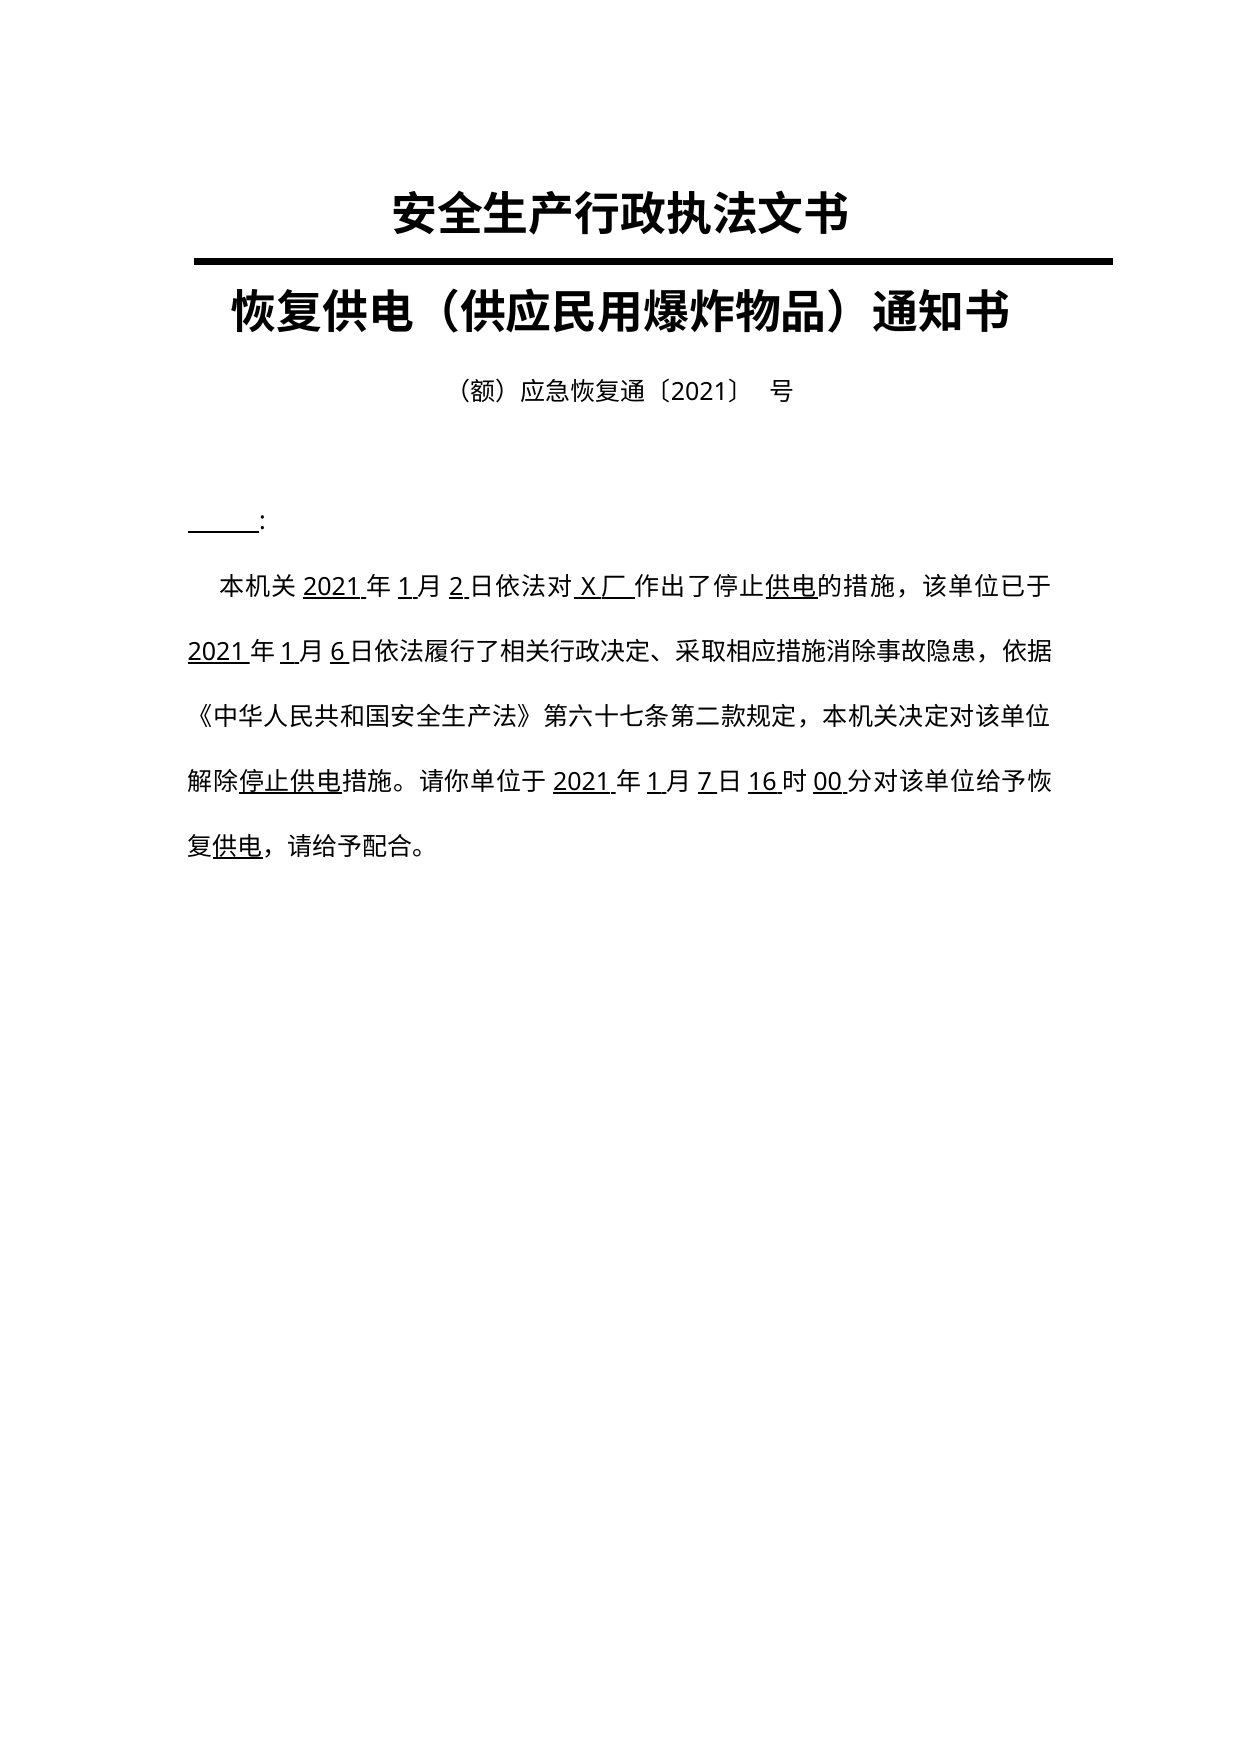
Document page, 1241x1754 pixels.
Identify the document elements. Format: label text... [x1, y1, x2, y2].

text 安全生产行政执法文书 [187, 162, 1053, 259]
text （额）应急恢复通〔2021〕 号 [187, 357, 1053, 422]
text : [187, 487, 1053, 552]
text 本机关2021年1月2日依法对 X厂 作出了停止供电的措施，该单位已于2021年1月 6日依法履行了相关行政决定、采取相应措施消除事故隐患，依据《中华人民共和国安全生产法》第六十七条第二款规定，本机关决定对该单位解除停止供电措施。请你单位于2021年1月7日16时00分对该单位给予恢复供电，请给予配合。 [187, 552, 1053, 877]
text 恢复供电（供应民用爆炸物品）通知书 [187, 259, 1053, 357]
